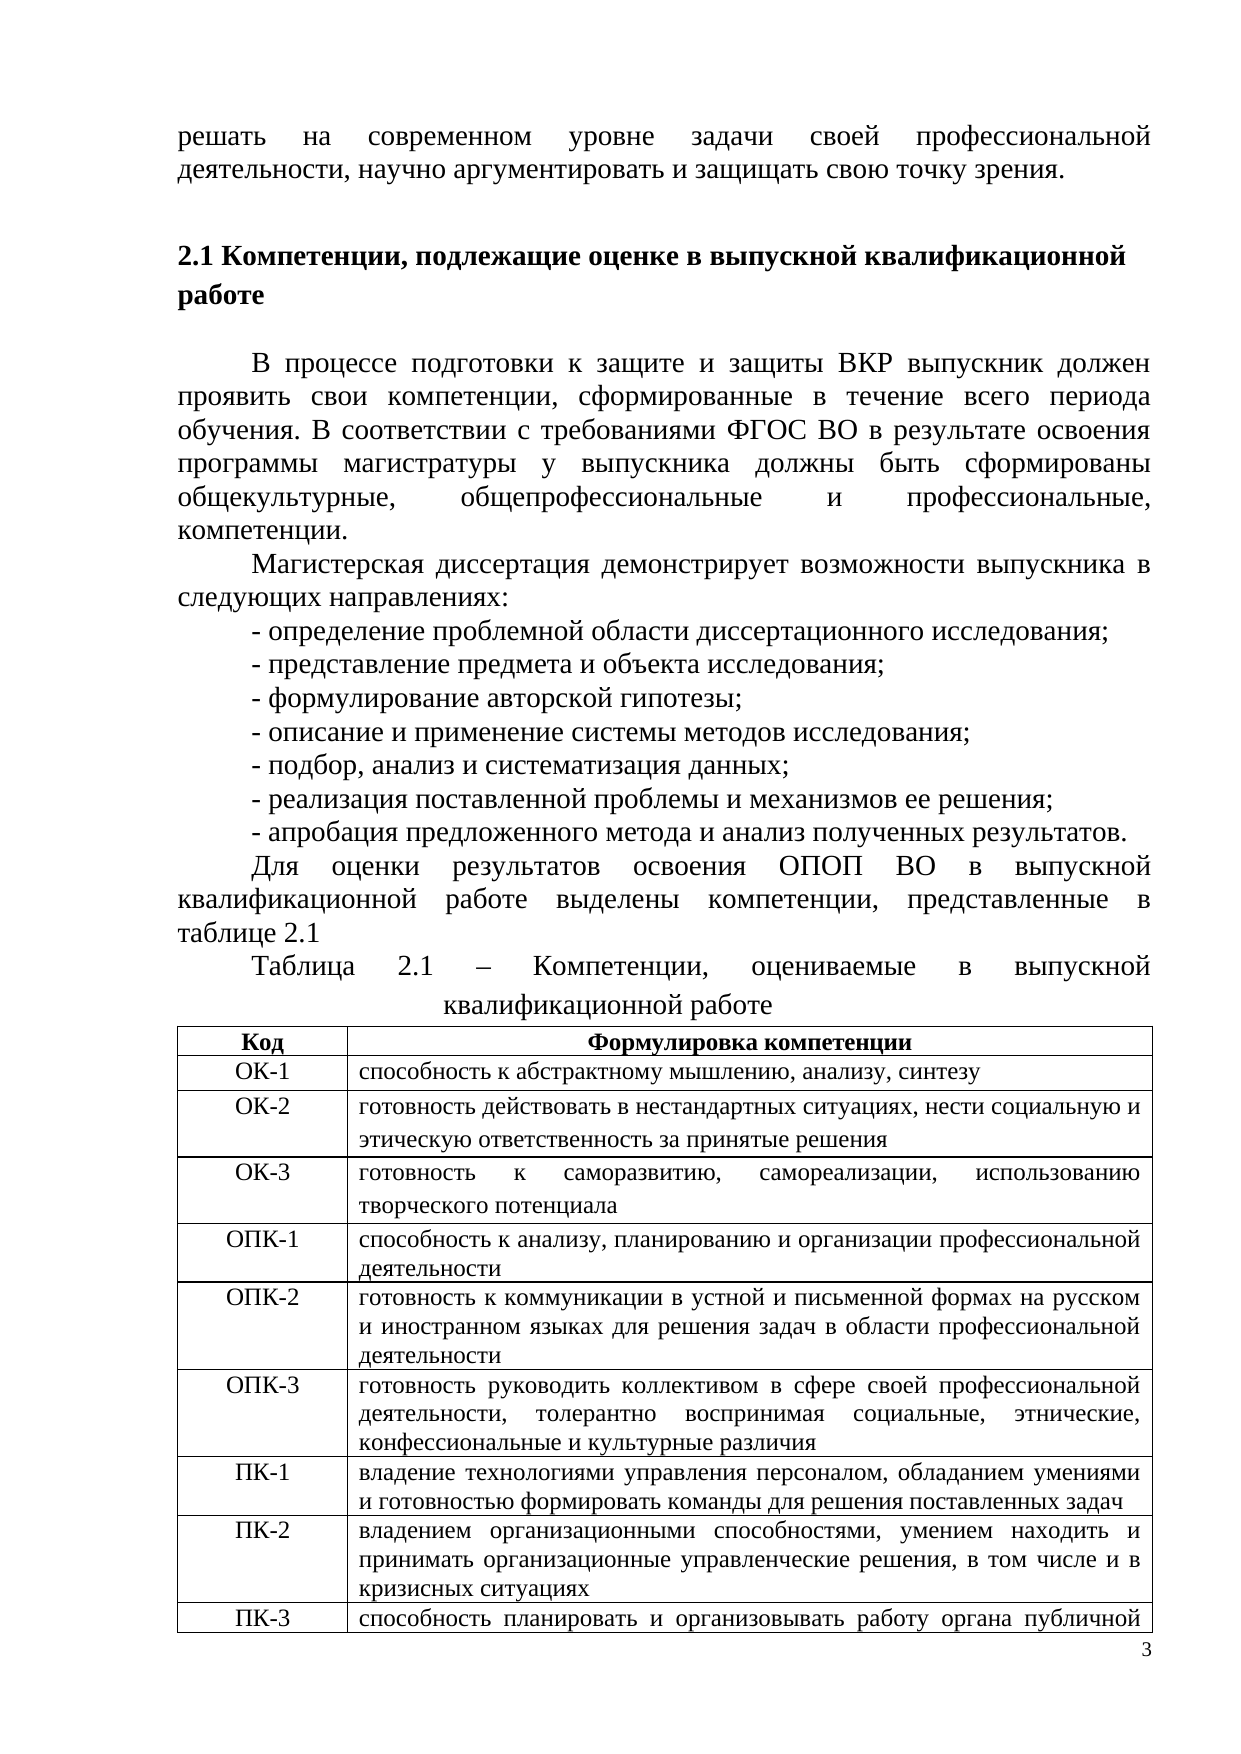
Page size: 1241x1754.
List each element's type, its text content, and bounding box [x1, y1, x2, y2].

table_header Формулировка компетенции [348, 1027, 1152, 1055]
table_cell готовность к коммуникации в устной и письменной формах на русском и иностранном языках для решения задач в области профессиональной деятельности [348, 1283, 1152, 1369]
table_cell ОК-2 [178, 1091, 347, 1156]
table_cell ПК-3 [178, 1603, 347, 1632]
text Магистерская диссертация демонстрирует возможности выпускника в следующих направлениях: [177, 546, 1152, 613]
table_cell готовность действовать в нестандартных ситуациях, нести социальную и этическую ответственность за принятые решения [348, 1091, 1152, 1156]
text Для оценки результатов освоения ОПОП ВО в выпускной квалификационной работе выделены компетенции, представленные в таблице 2.1 [177, 848, 1152, 948]
table_cell ОК-1 [178, 1056, 347, 1090]
text - представление предмета и объекта исследования; [177, 647, 1152, 680]
table_cell ПК-1 [178, 1457, 347, 1514]
table_cell ОК-3 [178, 1158, 347, 1223]
text - подбор, анализ и систематизация данных; [177, 747, 1152, 781]
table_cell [348, 1603, 1152, 1632]
table_cell способность к абстрактному мышлению, анализу, синтезу [348, 1056, 1152, 1090]
table_header Код [178, 1027, 347, 1055]
text Таблица 2.1 – Компетенции, оцениваемые в выпускной квалификационной работе [251, 948, 1152, 1021]
table_cell владением организационными способностями, умением находить и принимать организационные управленческие решения, в том числе и в кризисных ситуациях [348, 1516, 1152, 1602]
text В процессе подготовки к защите и защиты ВКР выпускник должен проявить свои компетенции, сформированные в течение всего периода обучения. В соответствии с требованиями ФГОС ВО в результате освоения программы магистратуры у выпускника должны быть сформированы общекультурные, общепрофессиональные и профессиональные, компетенции. [177, 345, 1152, 546]
table_cell ПК-2 [178, 1516, 347, 1602]
text 2.1 Компетенции, подлежащие оценке в выпускной квалификационной работе [177, 238, 1152, 311]
text - реализация поставленной проблемы и механизмов ее решения; [177, 781, 1152, 814]
table_cell готовность к саморазвитию, самореализации, использованию творческого потенциала [348, 1158, 1152, 1223]
table_cell ОПК-2 [178, 1283, 347, 1369]
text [177, 118, 1152, 185]
text - апробация предложенного метода и анализ полученных результатов. [177, 814, 1152, 848]
table_cell ОПК-1 [178, 1224, 347, 1281]
text - формулирование авторской гипотезы; [177, 680, 1152, 714]
table_cell владение технологиями управления персоналом, обладанием умениями и готовностью формировать команды для решения поставленных задач [348, 1457, 1152, 1514]
table_cell способность к анализу, планированию и организации профессиональной деятельности [348, 1224, 1152, 1281]
table_cell готовность руководить коллективом в сфере своей профессиональной деятельности, толерантно воспринимая социальные, этнические, конфессиональные и культурные различия [348, 1370, 1152, 1456]
text - описание и применение системы методов исследования; [177, 714, 1152, 747]
text - определение проблемной области диссертационного исследования; [177, 613, 1152, 647]
table_cell ОПК-3 [178, 1370, 347, 1456]
